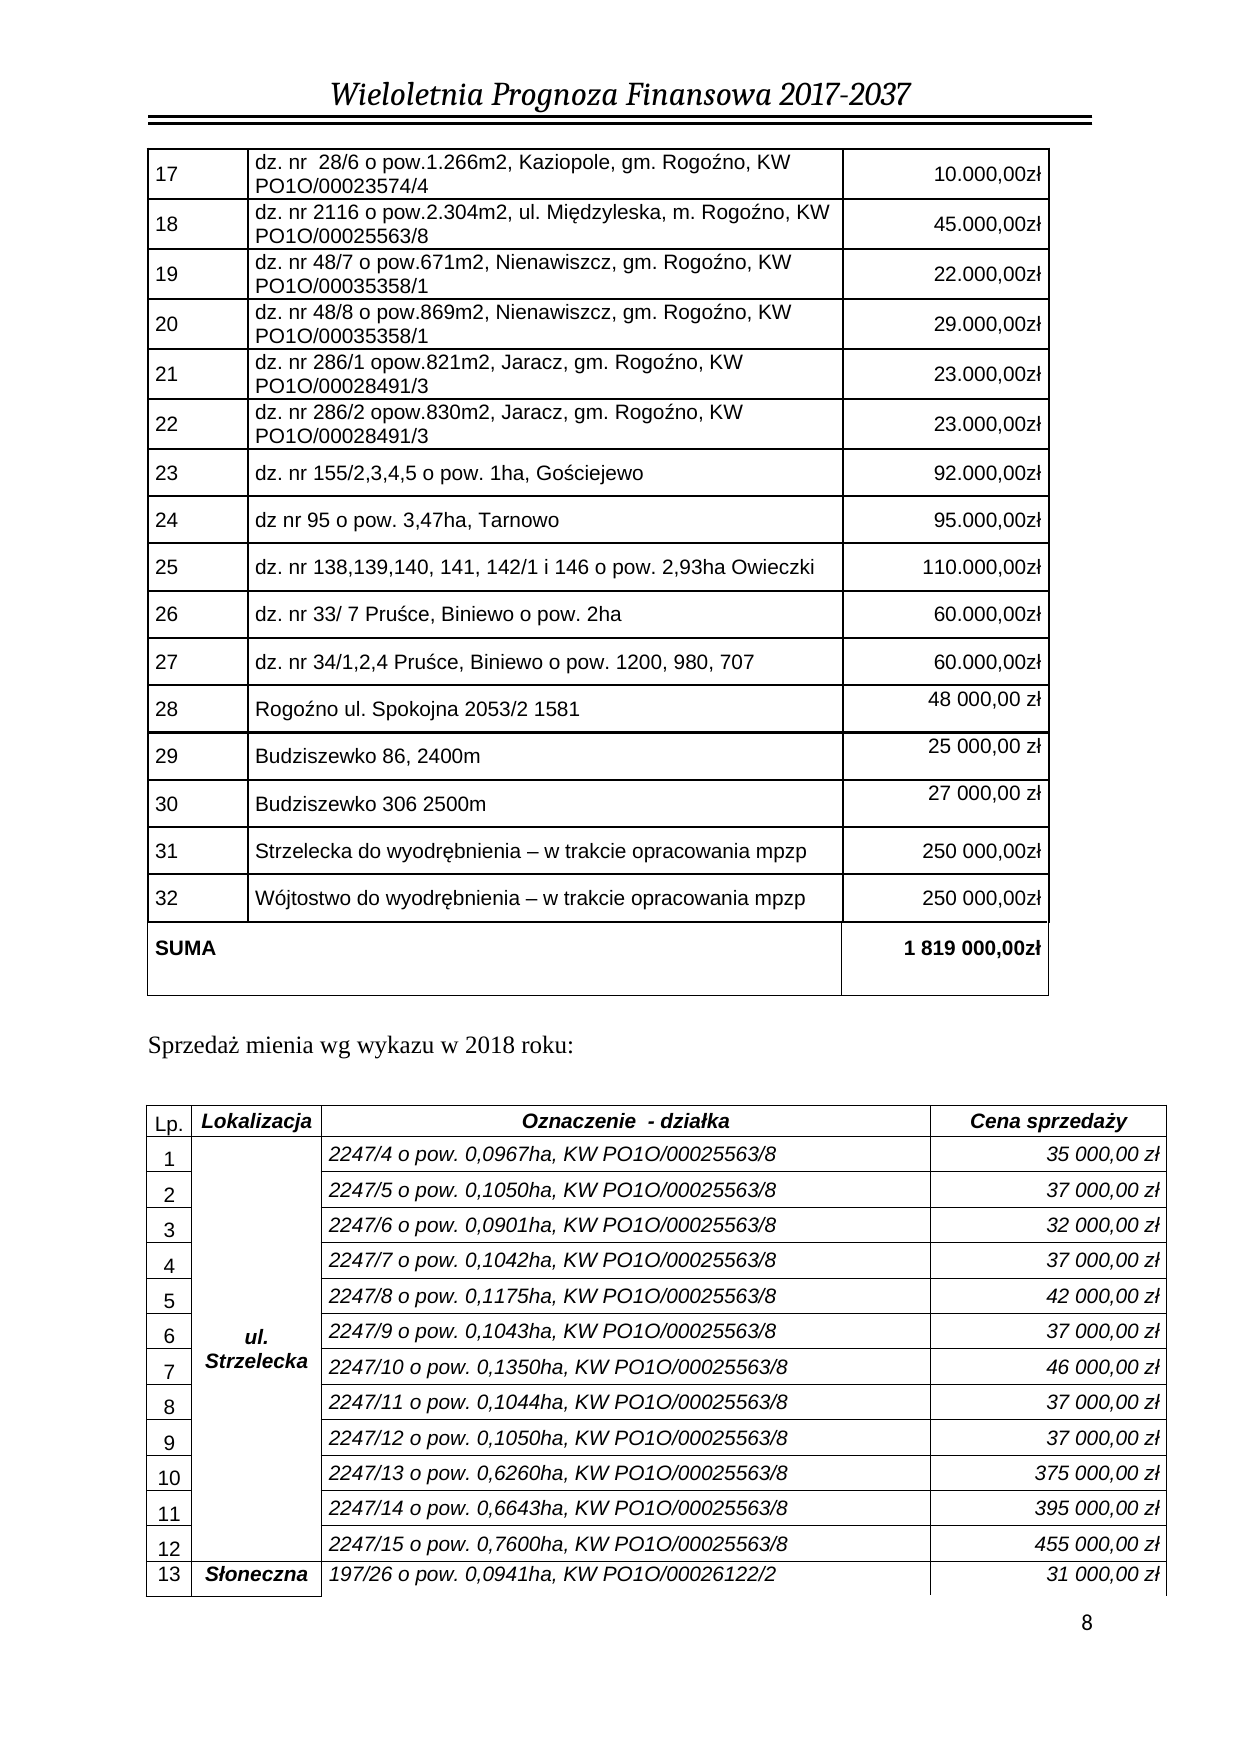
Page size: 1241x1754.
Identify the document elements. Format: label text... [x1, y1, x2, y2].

table_cell 2247/7 o pow. 0,1042ha, KW PO1O/00025563/8 [322, 1243, 930, 1277]
table_cell 2247/11 o pow. 0,1044ha, KW PO1O/00025563/8 [322, 1385, 930, 1419]
table_cell 28 [149, 686, 247, 731]
table_cell 2247/8 o pow. 0,1175ha, KW PO1O/00025563/8 [322, 1279, 930, 1313]
table_cell 35 000,00 zł [931, 1137, 1166, 1171]
table_cell 45.000,00zł [844, 200, 1048, 248]
table_cell 1 819 000,00zł [842, 921, 1048, 995]
table_cell dz. nr 286/2 opow.830m2, Jaracz, gm. Rogoźno, KW PO1O/00028491/3 [249, 400, 842, 448]
table_cell 2247/12 o pow. 0,1050ha, KW PO1O/00025563/8 [322, 1420, 930, 1454]
table_cell 2247/4 o pow. 0,0967ha, KW PO1O/00025563/8 [322, 1137, 930, 1171]
table_cell 1 [147, 1137, 191, 1171]
table_cell Wójtostwo do wyodrębnienia – w trakcie opracowania mpzp [249, 875, 842, 921]
table_cell 6 [147, 1314, 191, 1348]
table_cell 2247/9 o pow. 0,1043ha, KW PO1O/00025563/8 [322, 1314, 930, 1348]
table_cell 37 000,00 zł [931, 1385, 1166, 1419]
table_cell 37 000,00 zł [931, 1420, 1166, 1454]
table_cell 30 [149, 781, 247, 826]
table_cell ul. Strzelecka [192, 1137, 321, 1561]
table_cell 42 000,00 zł [931, 1279, 1166, 1313]
table_cell 31 000,00 zł [930, 1562, 1166, 1596]
table_cell 250 000,00zł [844, 875, 1048, 921]
table_cell 29.000,00zł [844, 300, 1048, 348]
table_cell 2247/6 o pow. 0,0901ha, KW PO1O/00025563/8 [322, 1208, 930, 1242]
table_cell 22 [149, 400, 247, 448]
table_cell 27 000,00 zł [844, 781, 1048, 826]
table_header Cena sprzedaży [931, 1106, 1166, 1136]
table_cell 2247/5 o pow. 0,1050ha, KW PO1O/00025563/8 [322, 1172, 930, 1207]
table_cell 48 000,00 zł [844, 686, 1048, 731]
table_cell 20 [149, 300, 247, 348]
table_cell 197/26 o pow. 0,0941ha, KW PO1O/00026122/2 [322, 1562, 930, 1596]
table_cell 24 [149, 497, 247, 542]
table_cell dz. nr 286/1 opow.821m2, Jaracz, gm. Rogoźno, KW PO1O/00028491/3 [249, 350, 842, 398]
table_cell dz. nr 48/8 o pow.869m2, Nienawiszcz, gm. Rogoźno, KW PO1O/00035358/1 [249, 300, 842, 348]
table_cell 3 [147, 1208, 191, 1242]
table_cell 8 [147, 1385, 191, 1419]
table_header Oznaczenie - działka [322, 1106, 930, 1136]
text Sprzedaż mienia wg wykazu w 2018 roku: [148, 1030, 1092, 1059]
table_cell dz nr 95 o pow. 3,47ha, Tarnowo [249, 497, 842, 542]
table_cell Budziszewko 306 2500m [249, 781, 842, 826]
table_cell 32 000,00 zł [931, 1208, 1166, 1242]
table_cell 60.000,00zł [844, 639, 1048, 684]
table_cell 2247/14 o pow. 0,6643ha, KW PO1O/00025563/8 [322, 1491, 930, 1525]
table_cell 23 [149, 450, 247, 495]
table_cell 17 [149, 150, 247, 198]
table_cell 4 [147, 1243, 191, 1277]
table_cell 37 000,00 zł [931, 1172, 1166, 1207]
table_cell 375 000,00 zł [931, 1456, 1166, 1490]
table_cell 10 [147, 1456, 191, 1490]
table_cell dz. nr 2116 o pow.2.304m2, ul. Międzyleska, m. Rogoźno, KW PO1O/00025563/8 [249, 200, 842, 248]
table_cell 32 [149, 875, 247, 921]
table_cell 22.000,00zł [844, 250, 1048, 298]
table_cell Budziszewko 86, 2400m [249, 734, 842, 779]
table_cell dz. nr 155/2,3,4,5 o pow. 1ha, Gościejewo [249, 450, 842, 495]
table_cell 250 000,00zł [844, 828, 1048, 873]
table_cell 27 [149, 639, 247, 684]
table_cell 110.000,00zł [844, 544, 1048, 589]
table_cell 25 000,00 zł [844, 734, 1048, 779]
table_cell 10.000,00zł [844, 150, 1048, 198]
table_cell dz. nr 33/ 7 Pruśce, Biniewo o pow. 2ha [249, 592, 842, 637]
table_cell 2247/10 o pow. 0,1350ha, KW PO1O/00025563/8 [322, 1349, 930, 1384]
table_cell SUMA [148, 923, 841, 995]
table_cell 5 [147, 1279, 191, 1313]
table_cell 7 [147, 1349, 191, 1384]
table_cell 2247/15 o pow. 0,7600ha, KW PO1O/00025563/8 [322, 1526, 930, 1561]
table_cell 31 [149, 828, 247, 873]
table_cell 18 [149, 200, 247, 248]
table_cell Strzelecka do wyodrębnienia – w trakcie opracowania mpzp [249, 828, 842, 873]
table_cell 95.000,00zł [844, 497, 1048, 542]
table_cell 25 [149, 544, 247, 589]
table_cell Słoneczna [192, 1562, 321, 1596]
table_cell 26 [149, 592, 247, 637]
table_cell 37 000,00 zł [931, 1314, 1166, 1348]
table_cell 92.000,00zł [844, 450, 1048, 495]
table_cell 19 [149, 250, 247, 298]
table_cell dz. nr 138,139,140, 141, 142/1 i 146 o pow. 2,93ha Owieczki [249, 544, 842, 589]
table_cell 11 [147, 1491, 191, 1525]
table_cell 37 000,00 zł [931, 1243, 1166, 1277]
table_cell dz. nr 48/7 o pow.671m2, Nienawiszcz, gm. Rogoźno, KW PO1O/00035358/1 [249, 250, 842, 298]
table_cell Rogoźno ul. Spokojna 2053/2 1581 [249, 686, 842, 731]
table_header Lokalizacja [192, 1106, 321, 1136]
table_cell 60.000,00zł [844, 592, 1048, 637]
table_cell 23.000,00zł [844, 350, 1048, 398]
table_cell 395 000,00 zł [931, 1491, 1166, 1525]
table_cell dz. nr 28/6 o pow.1.266m2, Kaziopole, gm. Rogoźno, KW PO1O/00023574/4 [249, 150, 842, 198]
table_cell 2 [147, 1172, 191, 1207]
table_cell 23.000,00zł [844, 400, 1048, 448]
table_cell 46 000,00 zł [931, 1349, 1166, 1384]
table_cell 12 [147, 1526, 191, 1561]
table_header Lp. [147, 1106, 191, 1136]
table_cell 21 [149, 350, 247, 398]
table_cell dz. nr 34/1,2,4 Pruśce, Biniewo o pow. 1200, 980, 707 [249, 639, 842, 684]
table_cell 13 [147, 1562, 191, 1596]
table_cell 9 [147, 1420, 191, 1454]
table_cell 29 [149, 734, 247, 779]
table_cell 455 000,00 zł [931, 1526, 1166, 1561]
table_cell 2247/13 o pow. 0,6260ha, KW PO1O/00025563/8 [322, 1456, 930, 1490]
